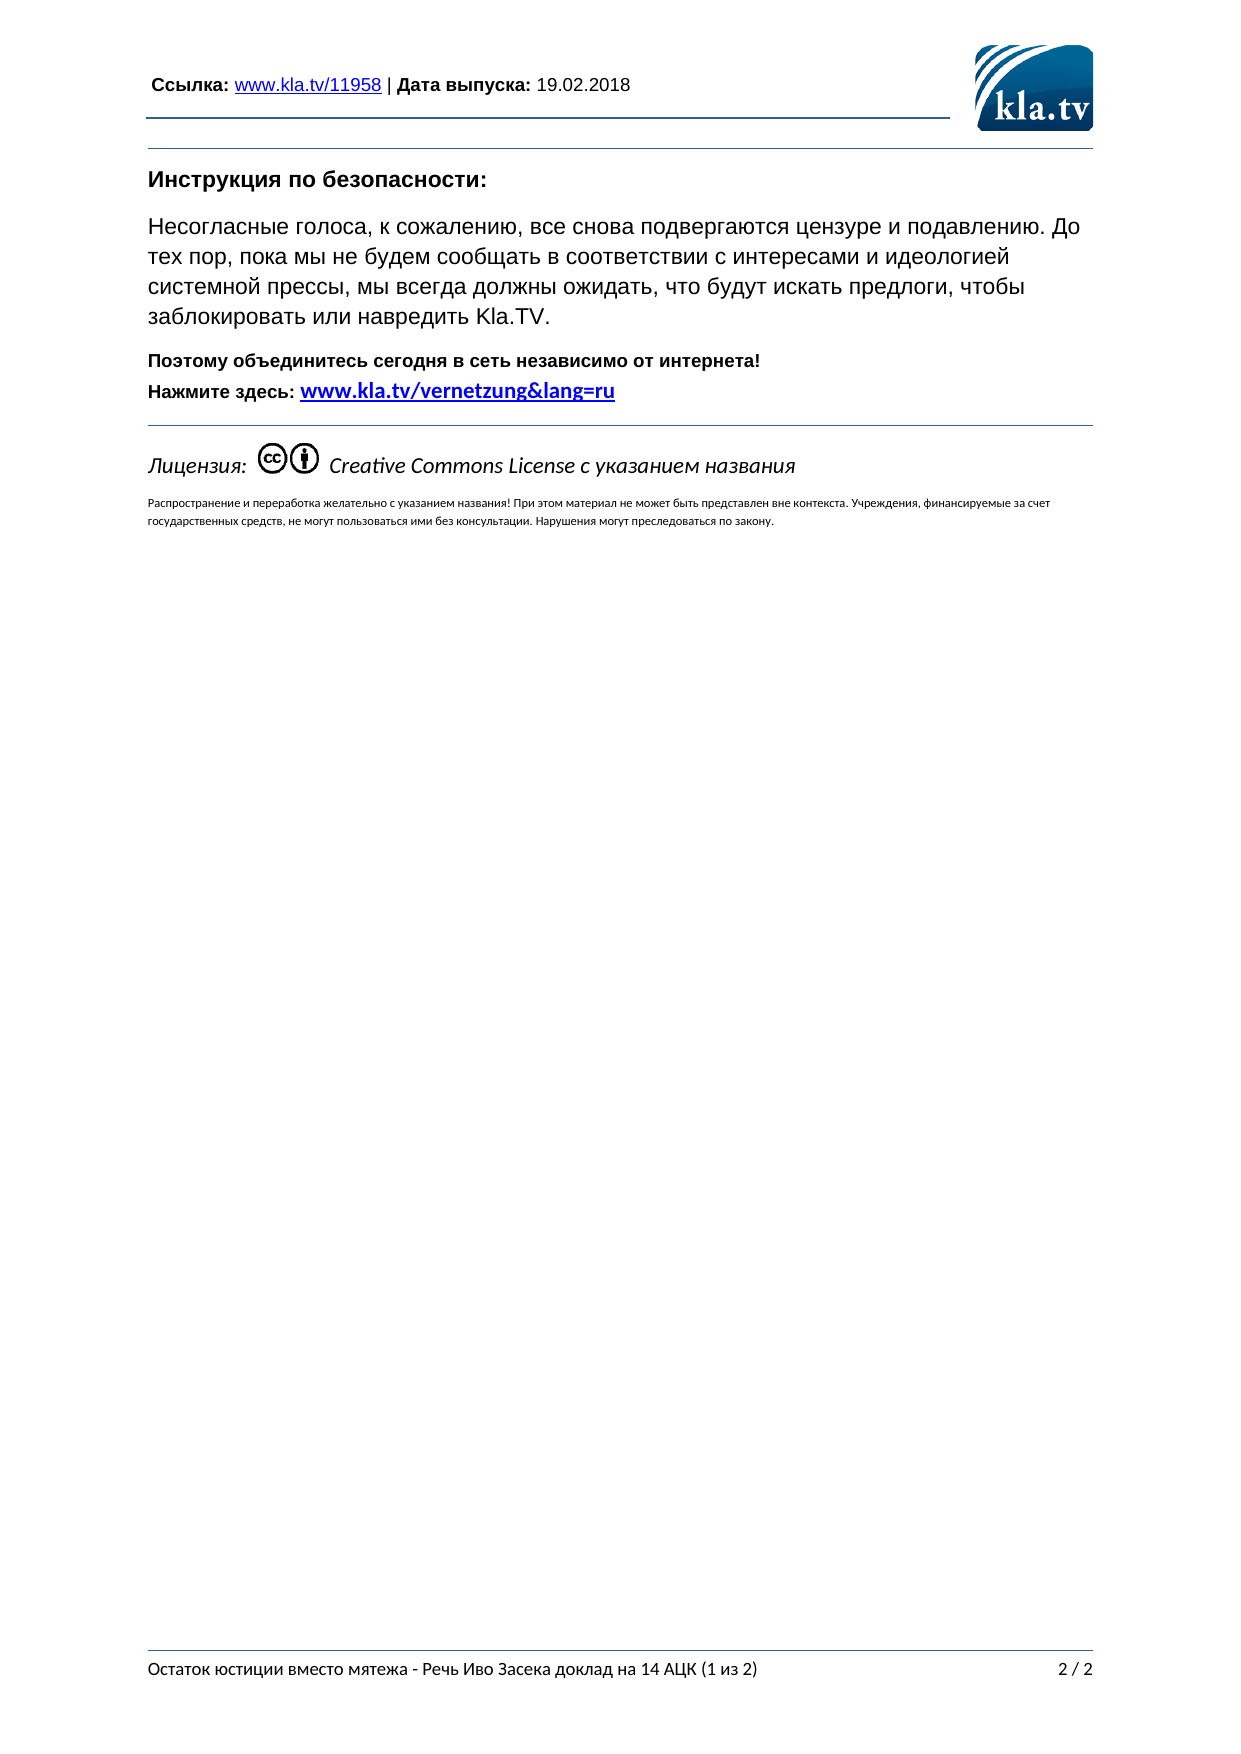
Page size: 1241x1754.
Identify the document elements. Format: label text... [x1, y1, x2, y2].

text Распространение и переработка желательно с указанием названия! При этом материал не может быть представлен вне контекста. Учреждения, финансируемые за счет государственных средств, не могут пользоваться ими без консультации. Нарушения могут преследоваться по закону. [148, 496, 1093, 528]
text Лицензия: Creative Commons License с указанием названия [148, 426, 1093, 479]
text Несогласные голоса, к сожалению, все снова подвергаются цензуре и подавлению. До тех пор, пока мы не будем сообщать в соответствии с интересами и идеологией системной прессы, мы всегда должны ожидать, что будут искать предлоги, чтобы заблокировать или навредить Kla.TV. [148, 213, 1093, 330]
text Инструкция по безопасности: [148, 149, 1093, 192]
text Поэтому объединитесь сегодня в сеть независимо от интернета! Нажмите здесь: www.kla.tv/vernetzung&lang=ru [148, 350, 1093, 404]
